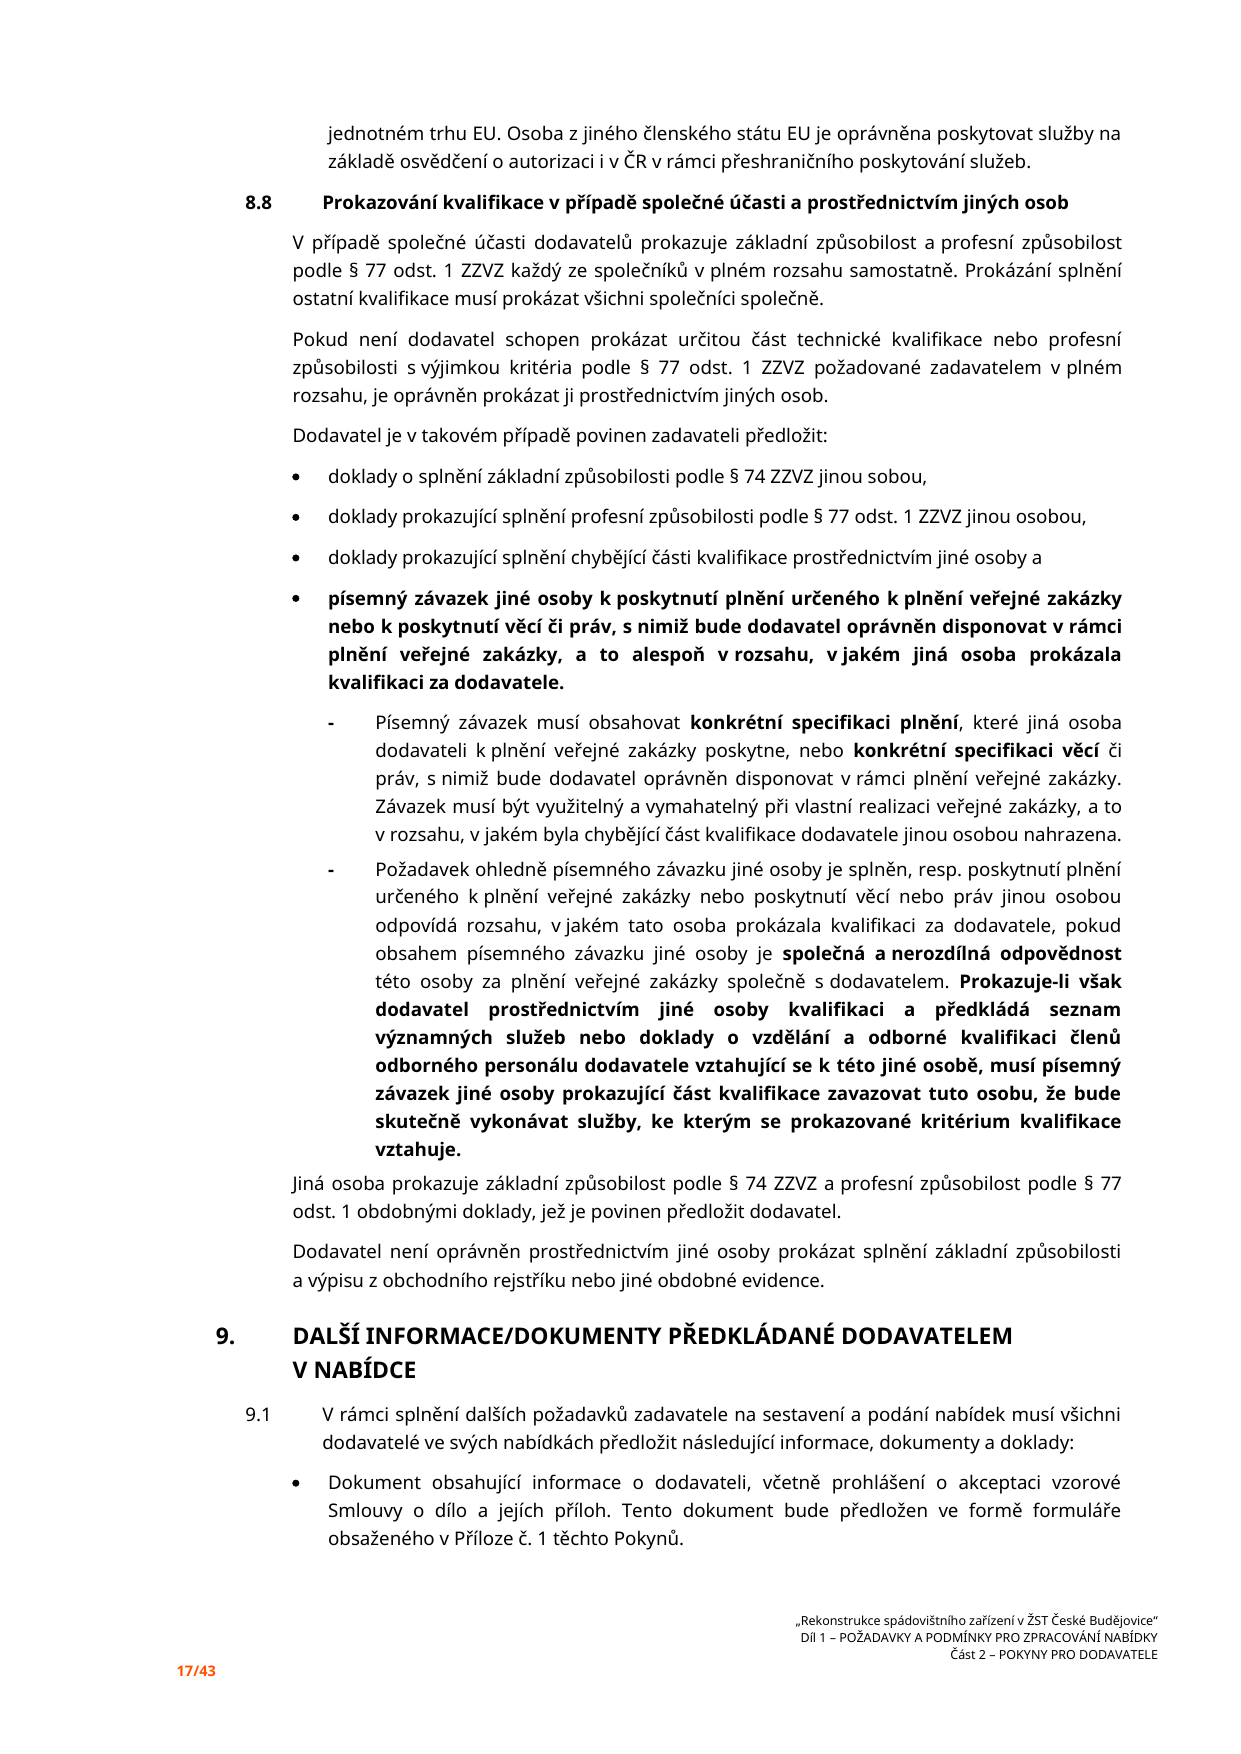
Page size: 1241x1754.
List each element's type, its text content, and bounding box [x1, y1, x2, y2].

text V případě společné účasti dodavatelů prokazuje základní způsobilost a profesní způsobilost podle § 77 odst. 1 ZZVZ každý ze společníků v plném rozsahu samostatně. Prokázání splnění ostatní kvalifikace musí prokázat všichni společníci společně. [292, 230, 1122, 311]
text Dokument obsahující informace o dodavateli, včetně prohlášení o akceptaci vzorové Smlouvy o dílo a jejích příloh. Tento dokument bude předložen ve formě formuláře obsaženého v Příloze č. 1 těchto Pokynů. [292, 1470, 1122, 1551]
text DALŠÍ INFORMACE/DOKUMENTY PŘEDKLÁDANÉ DODAVATELEM v NABÍDCE [216, 1320, 1122, 1386]
text Písemný závazek musí obsahovat konkrétní specifikaci plnění, které jiná osoba dodavateli k plnění veřejné zakázky poskytne, nebo konkrétní specifikaci věcí či práv, s nimiž bude dodavatel oprávněn disponovat v rámci plnění veřejné zakázky. Závazek musí být využitelný a vymahatelný při vlastní realizaci veřejné zakázky, a to v rozsahu, v jakém byla chybějící část kvalifikace dodavatele jinou osobou nahrazena. [328, 709, 1122, 847]
text doklady o splnění základní způsobilosti podle § 74 ZZVZ jinou sobou, [292, 463, 1122, 489]
text V rámci splnění dalších požadavků zadavatele na sestavení a podání nabídek musí všichni dodavatelé ve svých nabídkách předložit následující informace, dokumenty a doklady: [245, 1401, 1122, 1455]
text písemný závazek jiné osoby k poskytnutí plnění určeného k plnění veřejné zakázky nebo k poskytnutí věcí či práv, s nimiž bude dodavatel oprávněn disponovat v rámci plnění veřejné zakázky, a to alespoň v rozsahu, v jakém jiná osoba prokázala kvalifikaci za dodavatele. [292, 585, 1122, 694]
text Pokud není dodavatel schopen prokázat určitou část technické kvalifikace nebo profesní způsobilosti s výjimkou kritéria podle § 77 odst. 1 ZZVZ požadované zadavatelem v plném rozsahu, je oprávněn prokázat ji prostřednictvím jiných osob. [292, 326, 1122, 408]
text doklady prokazující splnění chybějící části kvalifikace prostřednictvím jiné osoby a [292, 544, 1122, 570]
text Prokazování kvalifikace v případě společné účasti a prostřednictvím jiných osob [245, 189, 1122, 215]
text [292, 121, 1122, 174]
text Dodavatel je v takovém případě povinen zadavateli předložit: [292, 423, 1122, 448]
text Požadavek ohledně písemného závazku jiné osoby je splněn, resp. poskytnutí plnění určeného k plnění veřejné zakázky nebo poskytnutí věcí nebo práv jinou osobou odpovídá rozsahu, v jakém tato osoba prokázala kvalifikaci za dodavatele, pokud obsahem písemného závazku jiné osoby je společná a nerozdílná odpovědnost této osoby za plnění veřejné zakázky společně s dodavatelem. Prokazuje-li však dodavatel prostřednictvím jiné osoby kvalifikaci a předkládá seznam významných služeb nebo doklady o vzdělání a odborné kvalifikaci členů odborného personálu dodavatele vztahující se k této jiné osobě, musí písemný závazek jiné osoby prokazující část kvalifikace zavazovat tuto osobu, že bude skutečně vykonávat služby, ke kterým se prokazované kritérium kvalifikace vztahuje. [328, 856, 1122, 1162]
text Jiná osoba prokazuje základní způsobilost podle § 74 ZZVZ a profesní způsobilost podle § 77 odst. 1 obdobnými doklady, jež je povinen předložit dodavatel. [292, 1170, 1122, 1224]
text Dodavatel není oprávněn prostřednictvím jiné osoby prokázat splnění základní způsobilosti a výpisu z obchodního rejstříku nebo jiné obdobné evidence. [292, 1239, 1122, 1292]
text doklady prokazující splnění profesní způsobilosti podle § 77 odst. 1 ZZVZ jinou osobou, [292, 504, 1122, 529]
